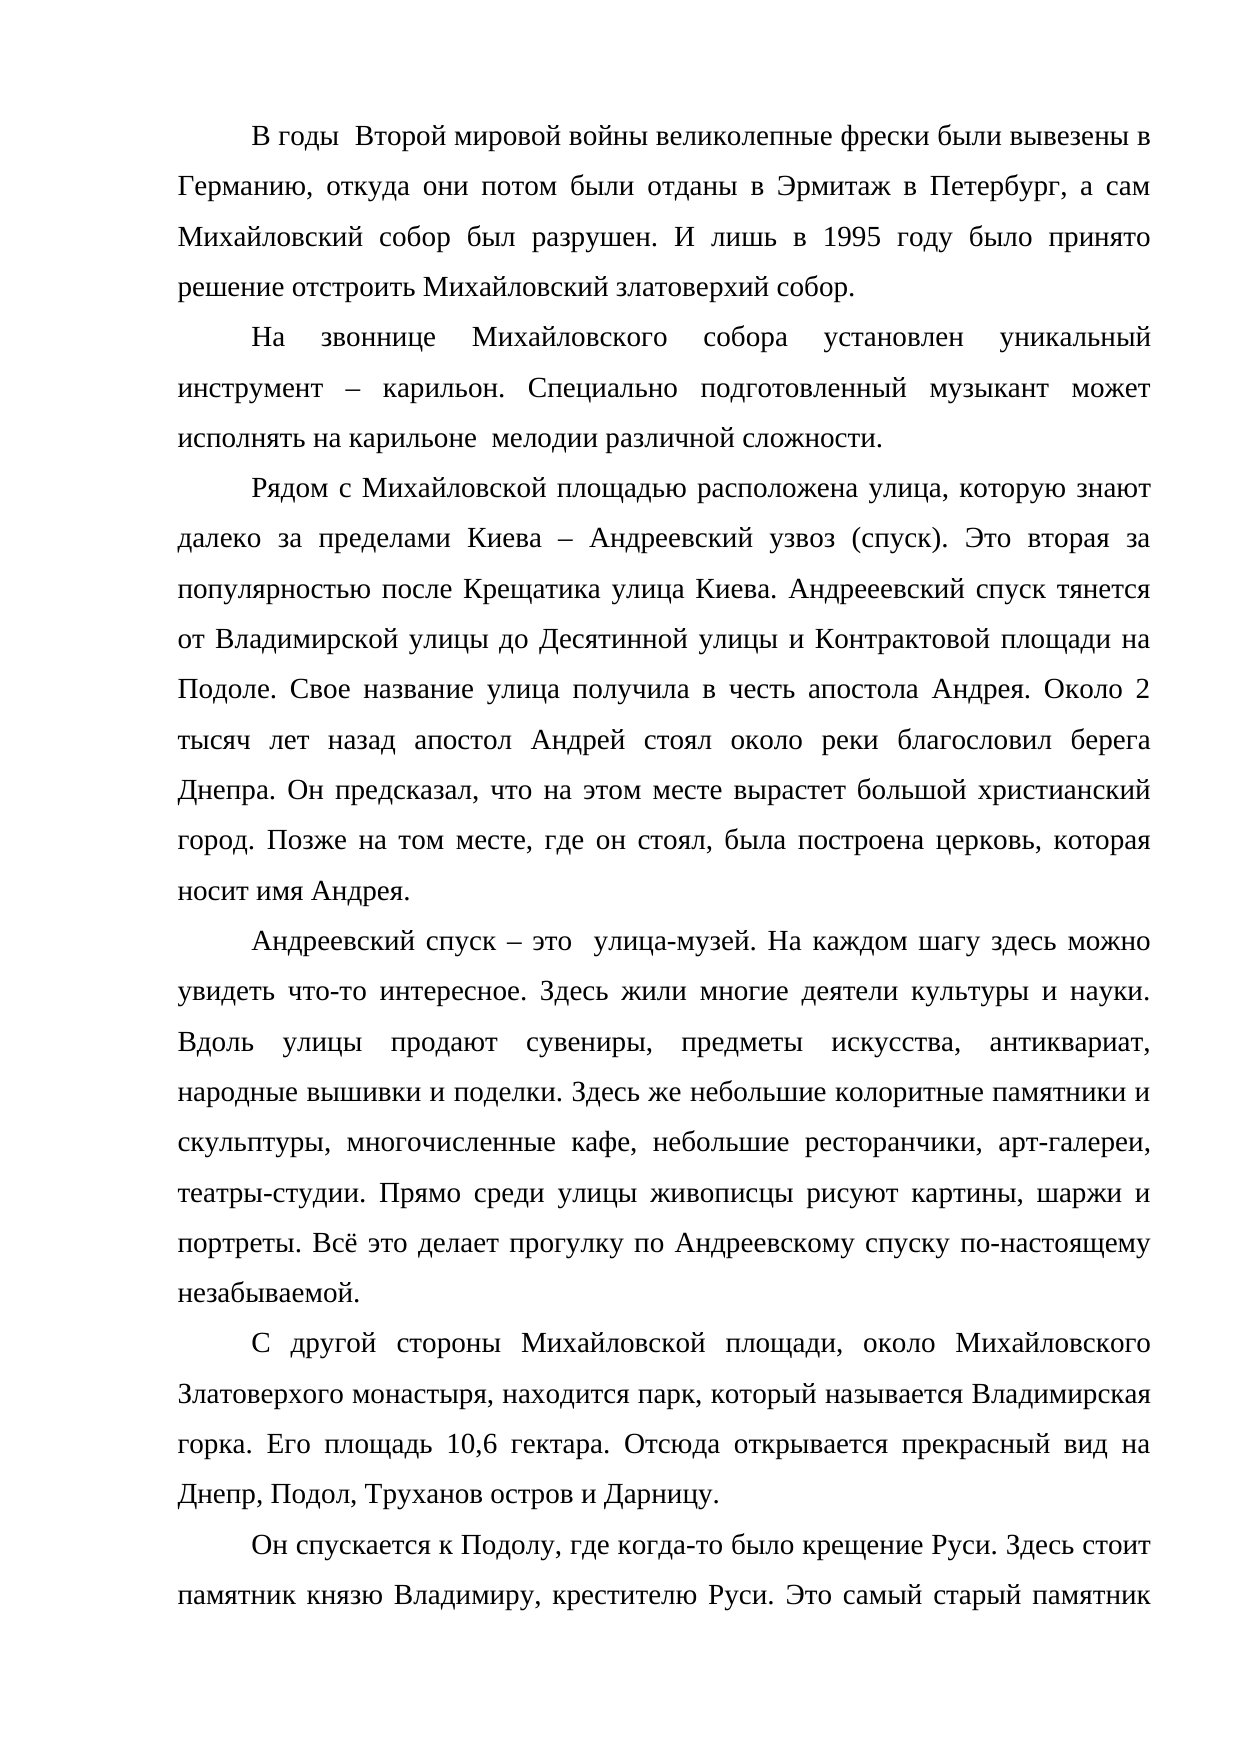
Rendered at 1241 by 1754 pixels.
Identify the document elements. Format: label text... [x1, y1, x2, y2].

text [177, 1527, 1152, 1611]
text Андреевский спуск – это улица-музей. На каждом шагу здесь можно увидеть что-то интересное. Здесь жили многие деятели культуры и науки. Вдоль улицы продают сувениры, предметы искусства, антиквариат, народные вышивки и поделки. Здесь же небольшие колоритные памятники и скульптуры, многочисленные кафе, небольшие ресторанчики, арт-галереи, театры-студии. Прямо среди улицы живописцы рисуют картины, шаржи и портреты. Всё это делает прогулку по Андреевскому спуску по-настоящему незабываемой. [177, 923, 1152, 1309]
text На звоннице Михайловского собора установлен уникальный инструмент – карильон. Специально подготовленный музыкант может исполнять на карильоне мелодии различной сложности. [177, 319, 1152, 453]
text С другой стороны Михайловской площади, около Михайловского Златоверхого монастыря, находится парк, который называется Владимирская горка. Его площадь 10,6 гектара. Отсюда открывается прекрасный вид на Днепр, Подол, Труханов остров и Дарницу. [177, 1326, 1152, 1510]
text В годы Второй мировой войны великолепные фрески были вывезены в Германию, откуда они потом были отданы в Эрмитаж в Петербург, а сам Михайловский собор был разрушен. И лишь в 1995 году было принято решение отстроить Михайловский златоверхий собор. [177, 118, 1152, 303]
text Рядом с Михайловской площадью расположена улица, которую знают далеко за пределами Киева – Андреевский узвоз (спуск). Это вторая за популярностью после Крещатика улица Киева. Андрееевский спуск тянется от Владимирской улицы до Десятинной улицы и Контрактовой площади на Подоле. Свое название улица получила в честь апостола Андрея. Около 2 тысяч лет назад апостол Андрей стоял около реки благословил берега Днепра. Он предсказал, что на этом месте вырастет большой христианский город. Позже на том месте, где он стоял, была построена церковь, которая носит имя Андрея. [177, 470, 1152, 906]
